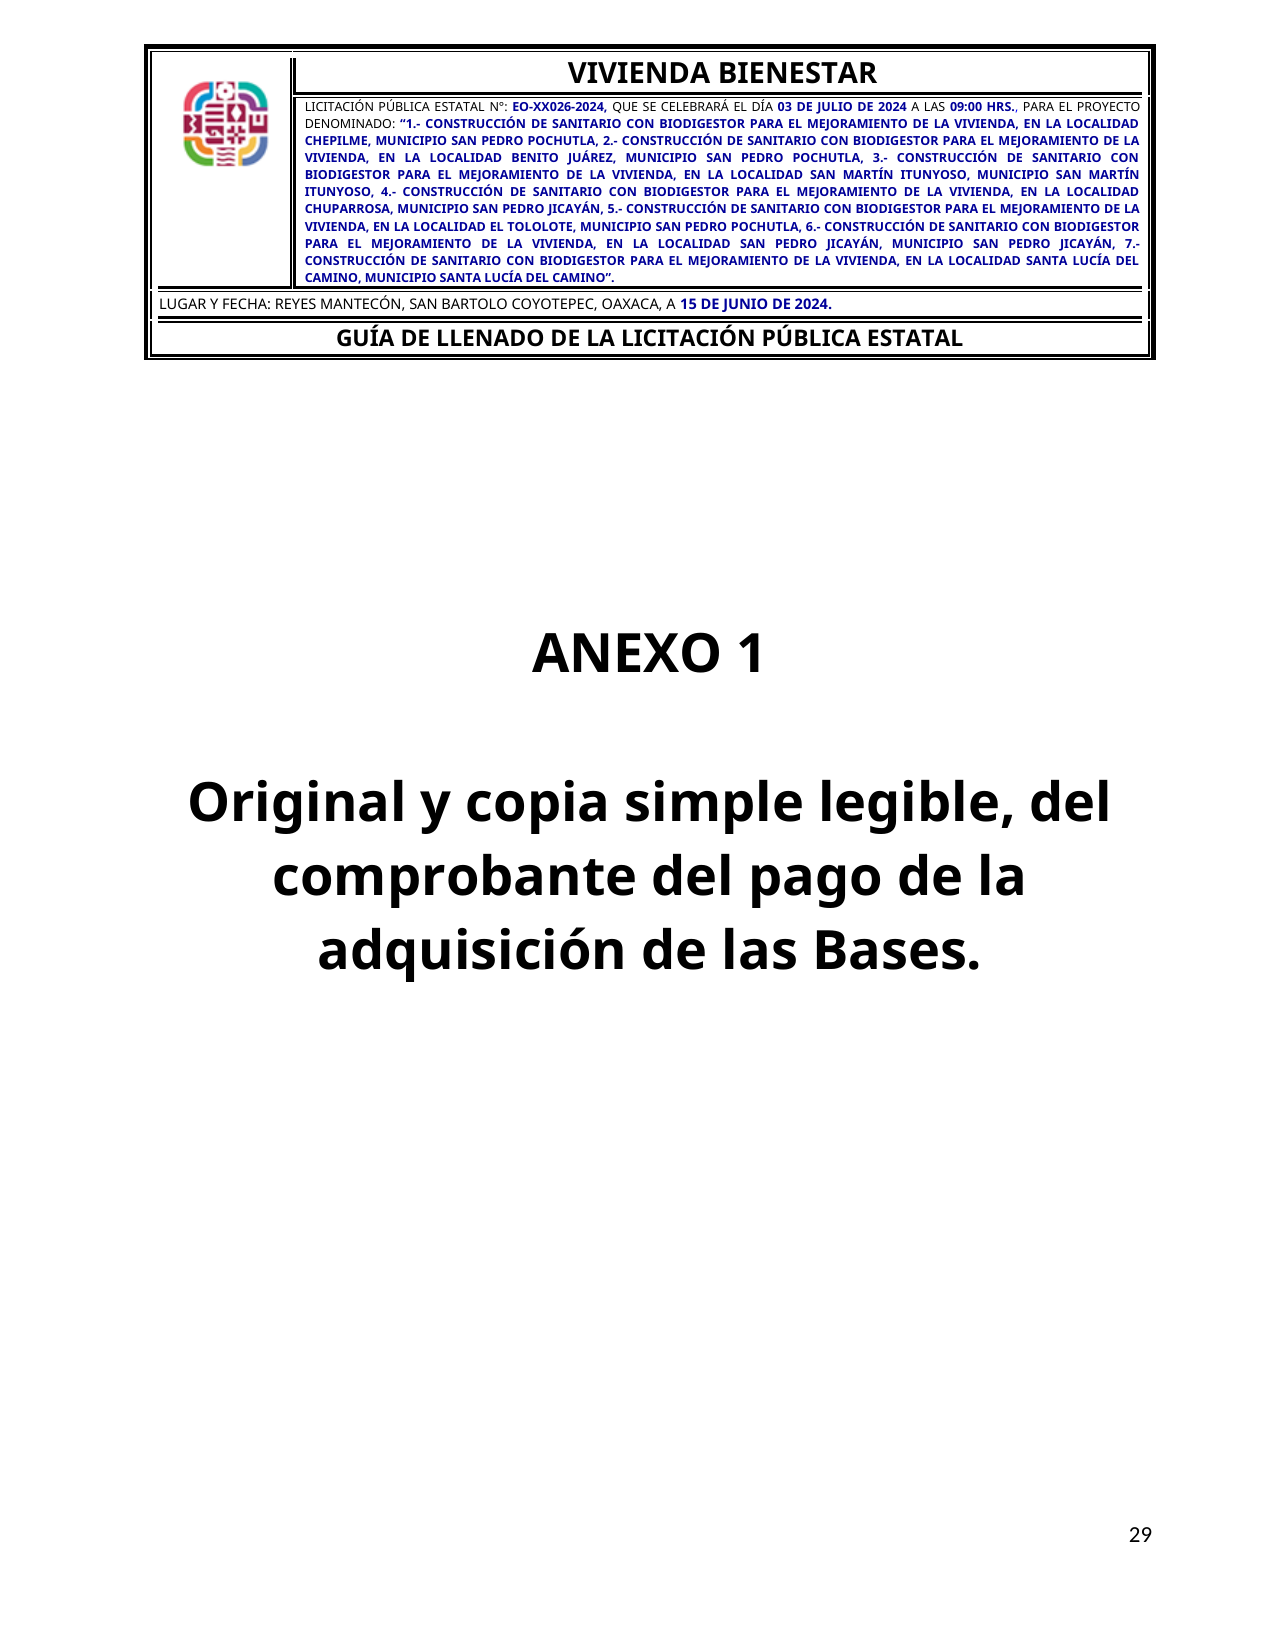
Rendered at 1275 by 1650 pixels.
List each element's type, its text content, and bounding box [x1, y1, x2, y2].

text Original y copia simple legible, del comprobante del pago de la adquisición de las Bases. [148, 764, 1152, 985]
text ANEXO 1 [148, 615, 1152, 689]
picture [172, 73, 279, 172]
